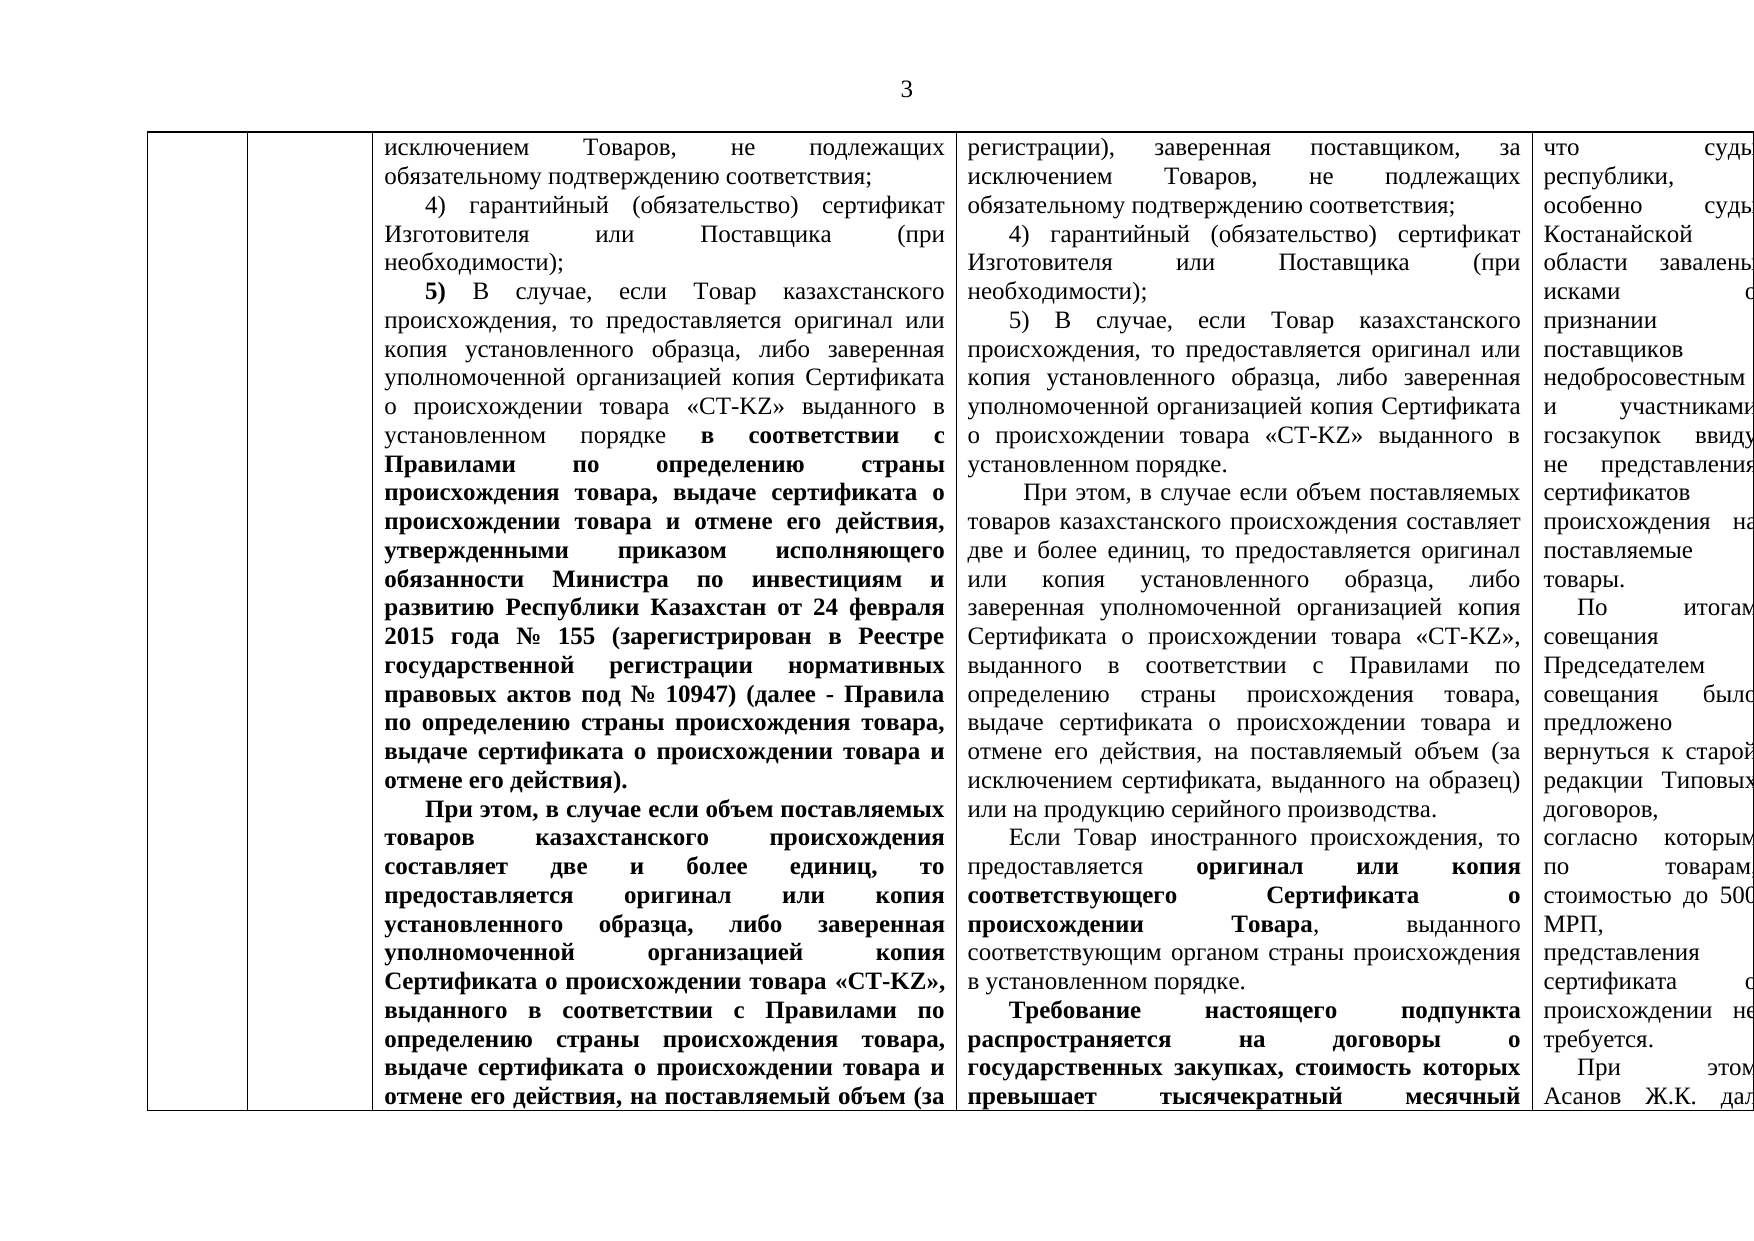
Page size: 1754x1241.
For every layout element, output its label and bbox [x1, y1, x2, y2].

table_cell [957, 133, 1532, 1110]
table_cell [1533, 133, 1753, 1110]
table_cell [248, 133, 372, 1110]
table_cell [373, 133, 956, 1110]
table_cell [148, 133, 247, 1110]
